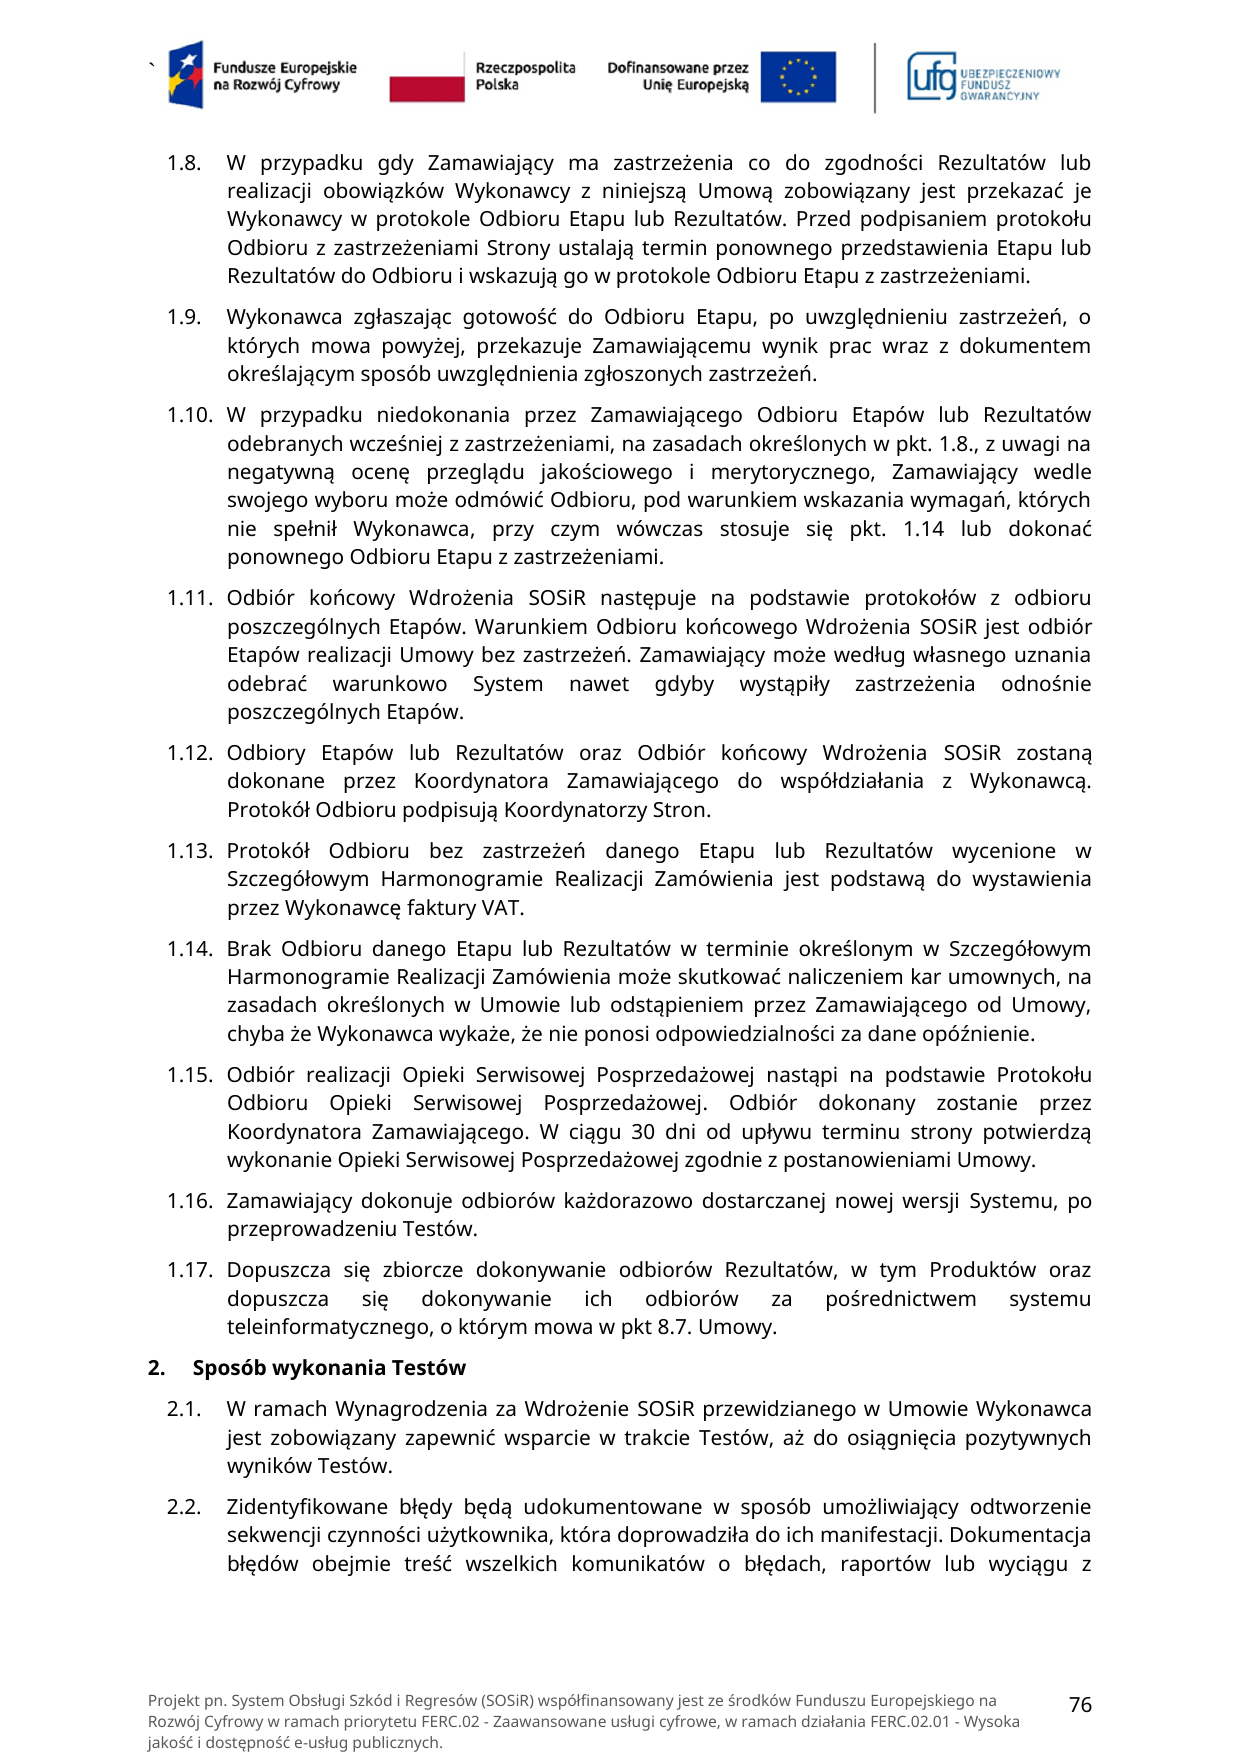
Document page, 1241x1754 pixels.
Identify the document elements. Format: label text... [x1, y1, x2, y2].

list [167, 1492, 1092, 1577]
list Odbiór realizacji Opieki Serwisowej Posprzedażowej nastąpi na podstawie Protokołu Odbioru Opieki Serwisowej Posprzedażowej. Odbiór dokonany zostanie przez Koordynatora Zamawiającego. W ciągu 30 dni od upływu terminu strony potwierdzą wykonanie Opieki Serwisowej Posprzedażowej zgodnie z postanowieniami Umowy. [167, 1060, 1092, 1174]
list W przypadku niedokonania przez Zamawiającego Odbioru Etapów lub Rezultatów odebranych wcześniej z zastrzeżeniami, na zasadach określonych w pkt. 1.8., z uwagi na negatywną ocenę przeglądu jakościowego i merytorycznego, Zamawiający wedle swojego wyboru może odmówić Odbioru, pod warunkiem wskazania wymagań, których nie spełnił Wykonawca, przy czym wówczas stosuje się pkt. 1.14 lub dokonać ponownego Odbioru Etapu z zastrzeżeniami. [167, 400, 1092, 571]
list Odbiór końcowy Wdrożenia SOSiR następuje na podstawie protokołów z odbioru poszczególnych Etapów. Warunkiem Odbioru końcowego Wdrożenia SOSiR jest odbiór Etapów realizacji Umowy bez zastrzeżeń. Zamawiający może według własnego uznania odebrać warunkowo System nawet gdyby wystąpiły zastrzeżenia odnośnie poszczególnych Etapów. [167, 583, 1092, 726]
list Sposób wykonania Testów [148, 1353, 1092, 1382]
list W ramach Wynagrodzenia za Wdrożenie SOSiR przewidzianego w Umowie Wykonawca jest zobowiązany zapewnić wsparcie w trakcie Testów, aż do osiągnięcia pozytywnych wyników Testów. [167, 1394, 1092, 1479]
list Zamawiający dokonuje odbiorów każdorazowo dostarczanej nowej wersji Systemu, po przeprowadzeniu Testów. [167, 1186, 1092, 1243]
list Dopuszcza się zbiorcze dokonywanie odbiorów Rezultatów, w tym Produktów oraz dopuszcza się dokonywanie ich odbiorów za pośrednictwem systemu teleinformatycznego, o którym mowa w pkt 8.7. Umowy. [167, 1256, 1092, 1341]
list Protokół Odbioru bez zastrzeżeń danego Etapu lub Rezultatów wycenione w Szczegółowym Harmonogramie Realizacji Zamówienia jest podstawą do wystawienia przez Wykonawcę faktury VAT. [167, 836, 1092, 921]
list Brak Odbioru danego Etapu lub Rezultatów w terminie określonym w Szczegółowym Harmonogramie Realizacji Zamówienia może skutkować naliczeniem kar umownych, na zasadach określonych w Umowie lub odstąpieniem przez Zamawiającego od Umowy, chyba że Wykonawca wykaże, że nie ponosi odpowiedzialności za dane opóźnienie. [167, 934, 1092, 1047]
picture [147, 21, 1093, 130]
list W przypadku gdy Zamawiający ma zastrzeżenia co do zgodności Rezultatów lub realizacji obowiązków Wykonawcy z niniejszą Umową zobowiązany jest przekazać je Wykonawcy w protokole Odbioru Etapu lub Rezultatów. Przed podpisaniem protokołu Odbioru z zastrzeżeniami Strony ustalają termin ponownego przedstawienia Etapu lub Rezultatów do Odbioru i wskazują go w protokole Odbioru Etapu z zastrzeżeniami. [167, 148, 1092, 290]
list Odbiory Etapów lub Rezultatów oraz Odbiór końcowy Wdrożenia SOSiR zostaną dokonane przez Koordynatora Zamawiającego do współdziałania z Wykonawcą. Protokół Odbioru podpisują Koordynatorzy Stron. [167, 738, 1092, 823]
list Wykonawca zgłaszając gotowość do Odbioru Etapu, po uwzględnieniu zastrzeżeń, o których mowa powyżej, przekazuje Zamawiającemu wynik prac wraz z dokumentem określającym sposób uwzględnienia zgłoszonych zastrzeżeń. [167, 302, 1092, 388]
